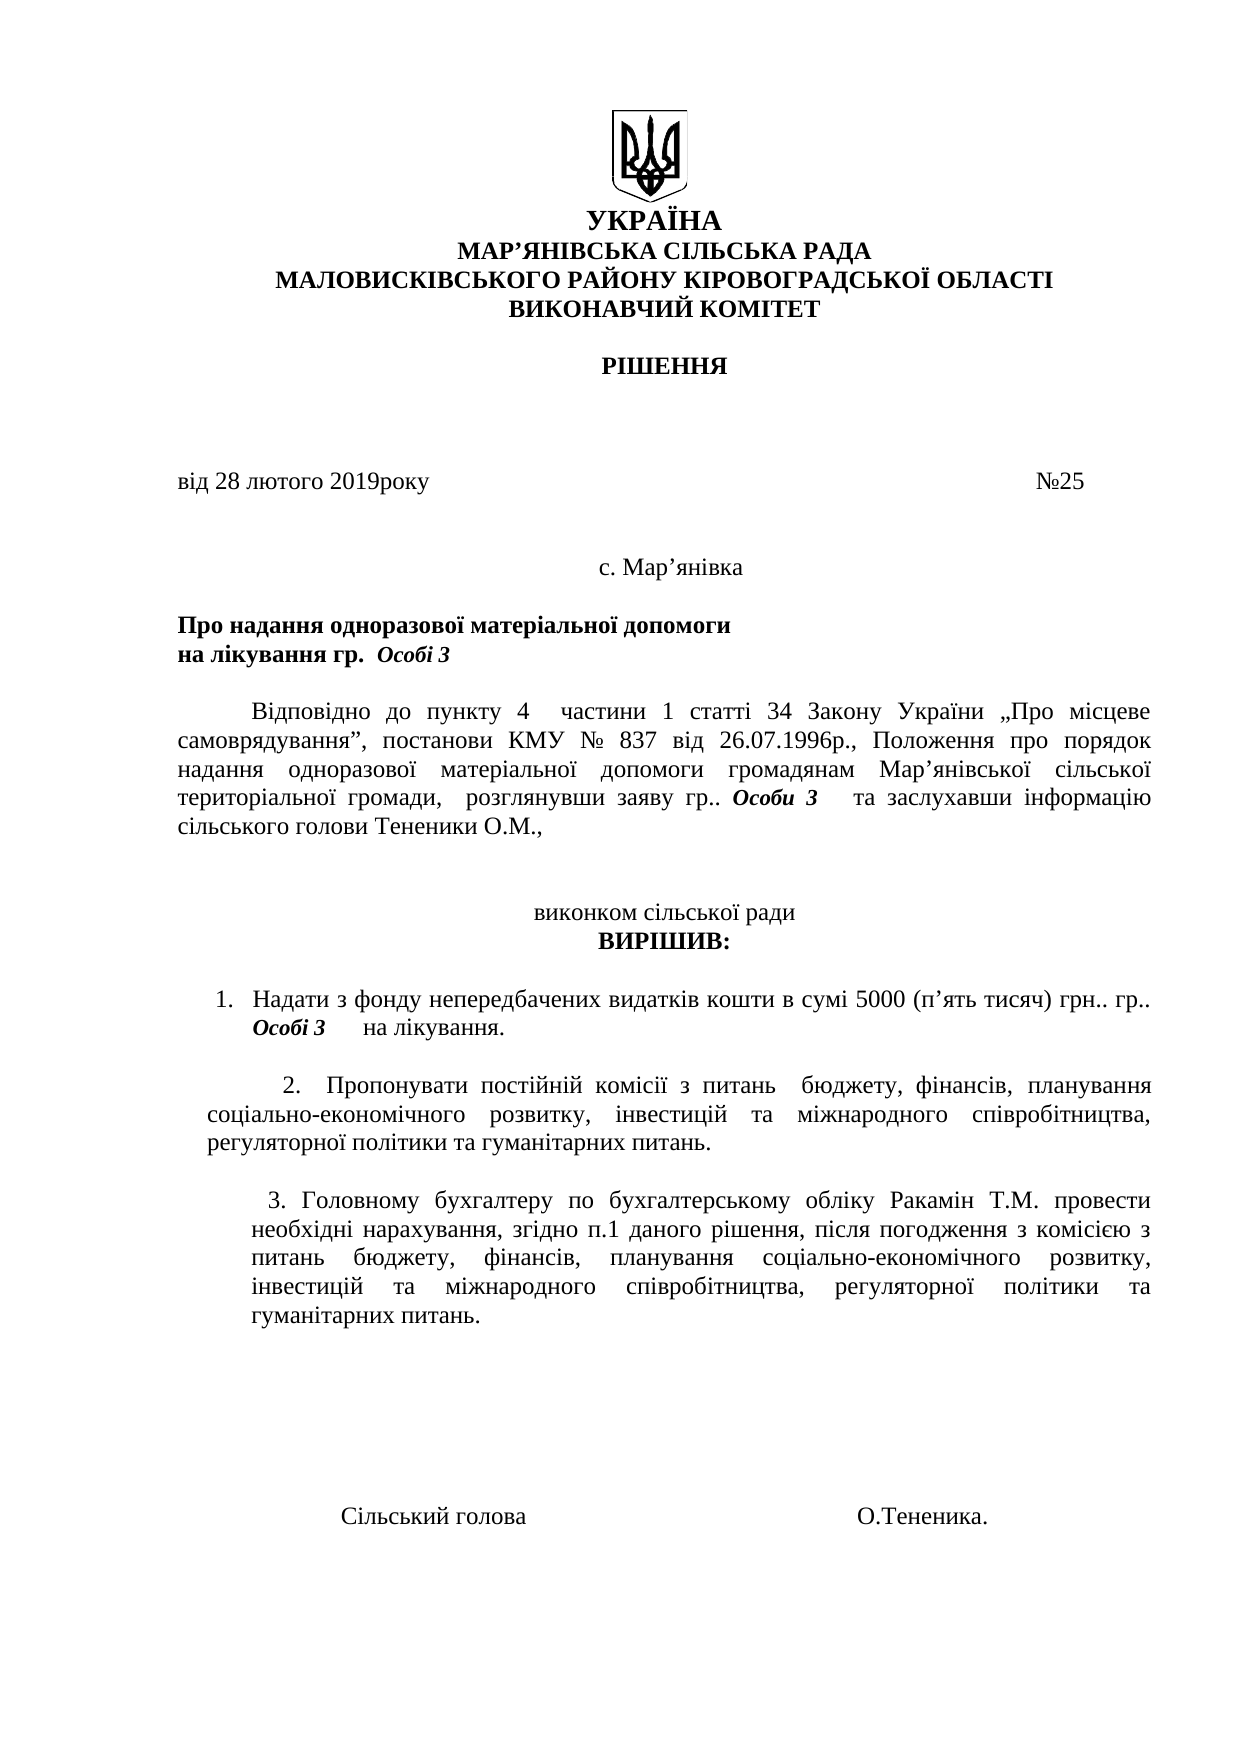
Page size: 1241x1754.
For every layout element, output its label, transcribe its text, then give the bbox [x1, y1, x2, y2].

text РІШЕННЯ [177, 351, 1152, 380]
text МАР’ЯНІВСЬКА СІЛЬСЬКА РАДА [177, 236, 1152, 265]
text с. Мар’янівка [177, 552, 1152, 581]
text на лікування гр. Особі 3 [177, 639, 1152, 667]
text виконком сільської ради [177, 897, 1152, 926]
text 2. Пропонувати постійній комісії з питань бюджету, фінансів, планування соціально-економічного розвитку, інвестицій та міжнародного співробітництва, регуляторної політики та гуманітарних питань. [207, 1070, 1152, 1156]
text Про надання одноразової матеріальної допомоги [177, 610, 1152, 639]
text МАЛОВИСКІВСЬКОГО РАЙОНУ КІРОВОГРАДСЬКОЇ ОБЛАСТІ ВИКОНАВЧИЙ КОМІТЕТ [177, 265, 1152, 322]
text Відповідно до пункту 4 частини 1 статті 34 Закону України „Про місцеве самоврядування”, постанови КМУ № 837 від 26.07.1996р., Положення про порядок надання одноразової матеріальної допомоги громадянам Мар’янівської сільської територіальної громади, розглянувши заяву гр.. Особи 3 та заслухавши інформацію сільського голови Тененики О.М., [177, 696, 1152, 840]
text ВИРІШИВ: [177, 926, 1152, 955]
list Надати з фонду непередбачених видатків кошти в сумі 5000 (п’ять тисяч) грн.. гр.. Особі 3 на лікування. [215, 984, 1152, 1041]
text УКРАЇНА [177, 203, 1171, 236]
text 3. Головному бухгалтеру по бухгалтерському обліку Ракамін Т.М. провести необхідні нарахування, згідно п.1 даного рішення, після погодження з комісією з питань бюджету, фінансів, планування соціально-економічного розвитку, інвестицій та міжнародного співробітництва, регуляторної політики та гуманітарних питань. [177, 1185, 1152, 1329]
text від 28 лютого 2019року №25 [177, 466, 1152, 495]
text Сільський голова О.Тененика. [177, 1501, 1152, 1530]
